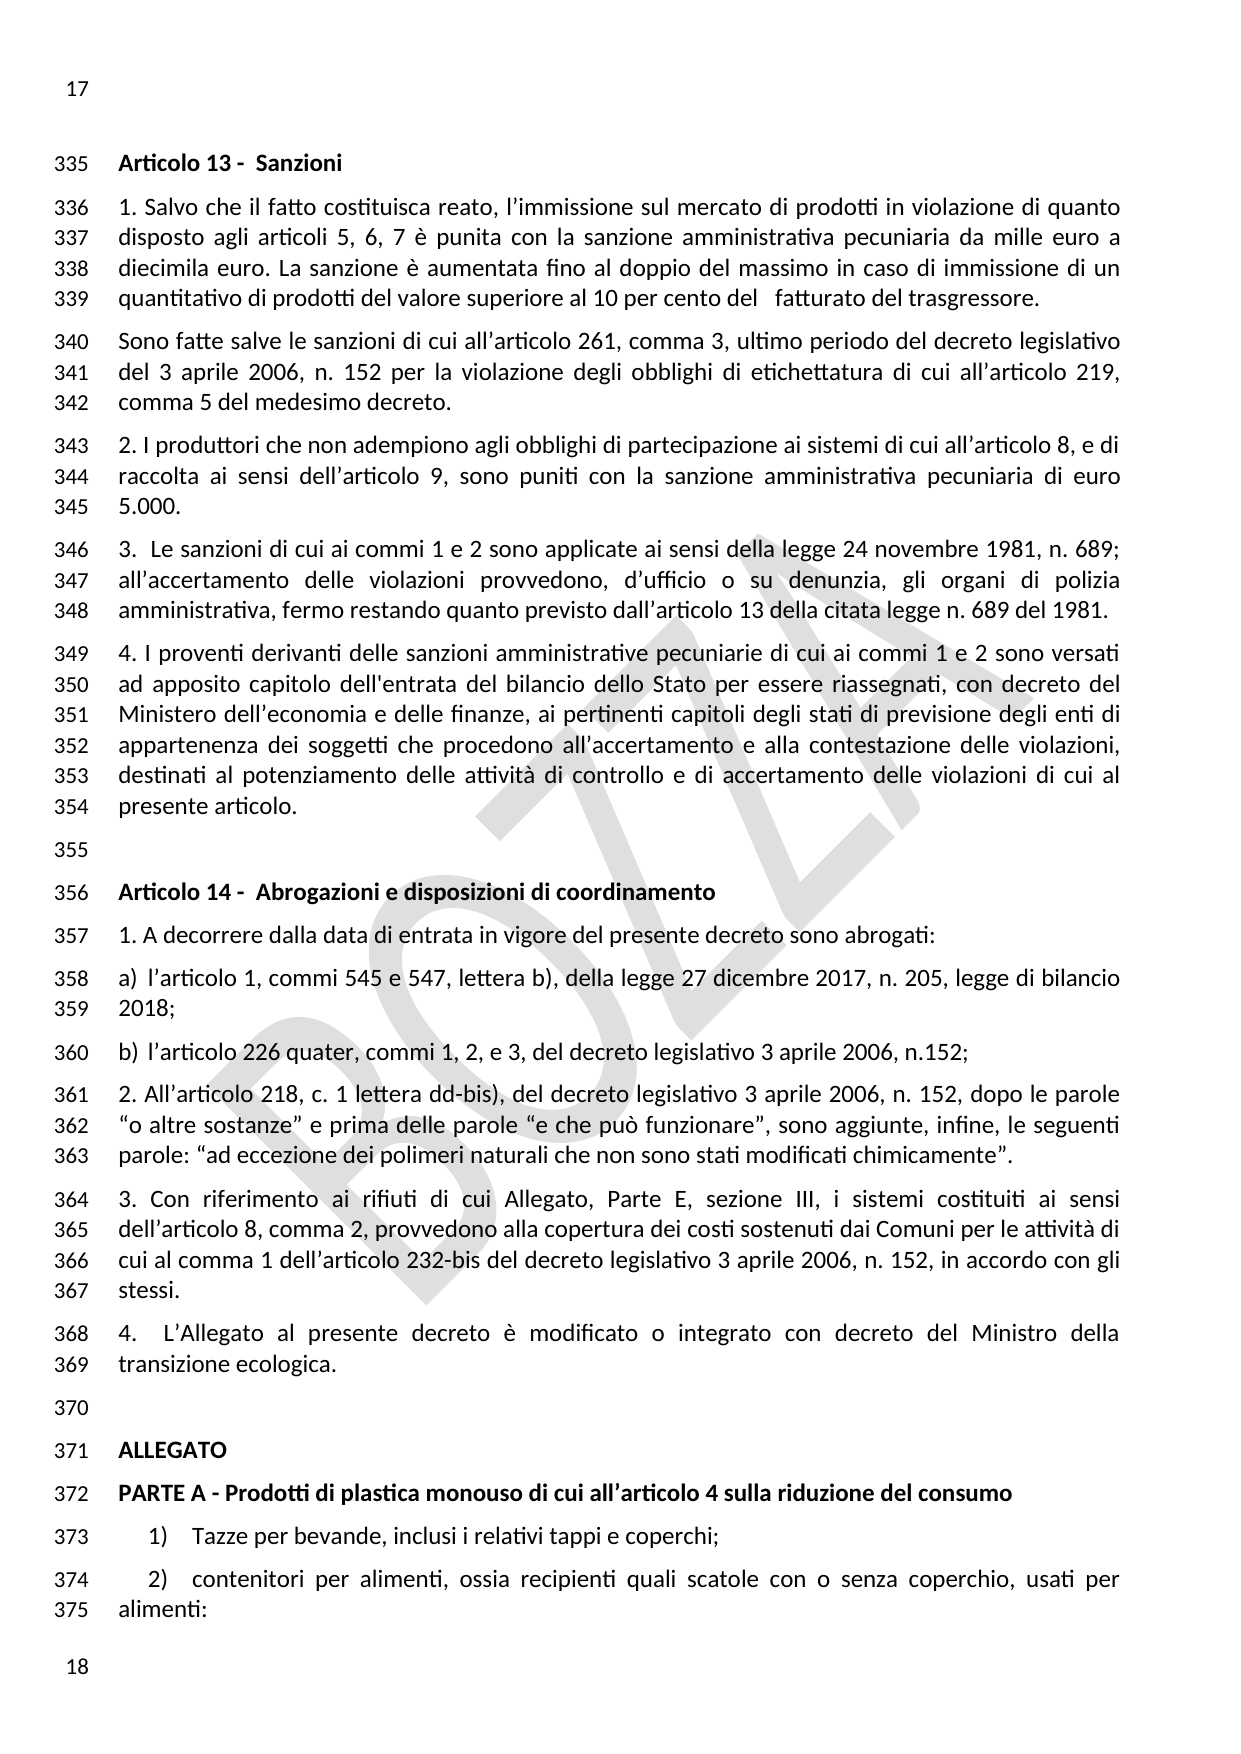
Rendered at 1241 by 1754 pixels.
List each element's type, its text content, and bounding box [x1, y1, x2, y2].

text Articolo 14 - Abrogazioni e disposizioni di coordinamento [118, 876, 1122, 907]
text a) l’articolo 1, commi 545 e 547, lettera b), della legge 27 dicembre 2017, n. 205, legge di bilancio 2018; [118, 962, 1122, 1023]
text PARTE A - Prodotti di plastica monouso di cui all’articolo 4 sulla riduzione del consumo [118, 1477, 1122, 1507]
text b) l’articolo 226 quater, commi 1, 2, e 3, del decreto legislativo 3 aprile 2006, n.152; [118, 1036, 1122, 1066]
text Sono fatte salve le sanzioni di cui all’articolo 261, comma 3, ultimo periodo del decreto legislativo del 3 aprile 2006, n. 152 per la violazione degli obblighi di etichettatura di cui all’articolo 219, comma 5 del medesimo decreto. [118, 325, 1122, 417]
text 2. All’articolo 218, c. 1 lettera dd-bis), del decreto legislativo 3 aprile 2006, n. 152, dopo le parole “o altre sostanze” e prima delle parole “e che può funzionare”, sono aggiunte, infine, le seguenti parole: “ad eccezione dei polimeri naturali che non sono stati modificati chimicamente”. [118, 1079, 1122, 1170]
text 2. I produttori che non adempiono agli obblighi di partecipazione ai sistemi di cui all’articolo 8, e di raccolta ai sensi dell’articolo 9, sono puniti con la sanzione amministrativa pecuniaria di euro 5.000. [118, 429, 1122, 521]
text ALLEGATO [118, 1434, 1122, 1464]
text 1. A decorrere dalla data di entrata in vigore del presente decreto sono abrogati: [118, 919, 1122, 949]
text 3. Le sanzioni di cui ai commi 1 e 2 sono applicate ai sensi della legge 24 novembre 1981, n. 689; all’accertamento delle violazioni provvedono, d’ufficio o su denunzia, gli organi di polizia amministrativa, fermo restando quanto previsto dall’articolo 13 della citata legge n. 689 del 1981. [118, 533, 1122, 625]
text 2) contenitori per alimenti, ossia recipienti quali scatole con o senza coperchio, usati per alimenti: [118, 1563, 1122, 1624]
text 4. L’Allegato al presente decreto è modificato o integrato con decreto del Ministro della transizione ecologica. [118, 1317, 1122, 1378]
text 4. I proventi derivanti delle sanzioni amministrative pecuniarie di cui ai commi 1 e 2 sono versati ad apposito capitolo dell'entrata del bilancio dello Stato per essere riassegnati, con decreto del Ministero dell’economia e delle finanze, ai pertinenti capitoli degli stati di previsione degli enti di appartenenza dei soggetti che procedono all’accertamento e alla contestazione delle violazioni, destinati al potenziamento delle attività di controllo e di accertamento delle violazioni di cui al presente articolo. [118, 637, 1122, 821]
text 1. Salvo che il fatto costituisca reato, l’immissione sul mercato di prodotti in violazione di quanto disposto agli articoli 5, 6, 7 è punita con la sanzione amministrativa pecuniaria da mille euro a diecimila euro. La sanzione è aumentata fino al doppio del massimo in caso di immissione di un quantitativo di prodotti del valore superiore al 10 per cento del fatturato del trasgressore. [118, 191, 1122, 313]
text Articolo 13 - Sanzioni [118, 148, 1122, 178]
text 1) Tazze per bevande, inclusi i relativi tappi e coperchi; [118, 1520, 1122, 1550]
text 3. Con riferimento ai rifiuti di cui Allegato, Parte E, sezione III, i sistemi costituiti ai sensi dell’articolo 8, comma 2, provvedono alla copertura dei costi sostenuti dai Comuni per le attività di cui al comma 1 dell’articolo 232-bis del decreto legislativo 3 aprile 2006, n. 152, in accordo con gli stessi. [118, 1183, 1122, 1305]
